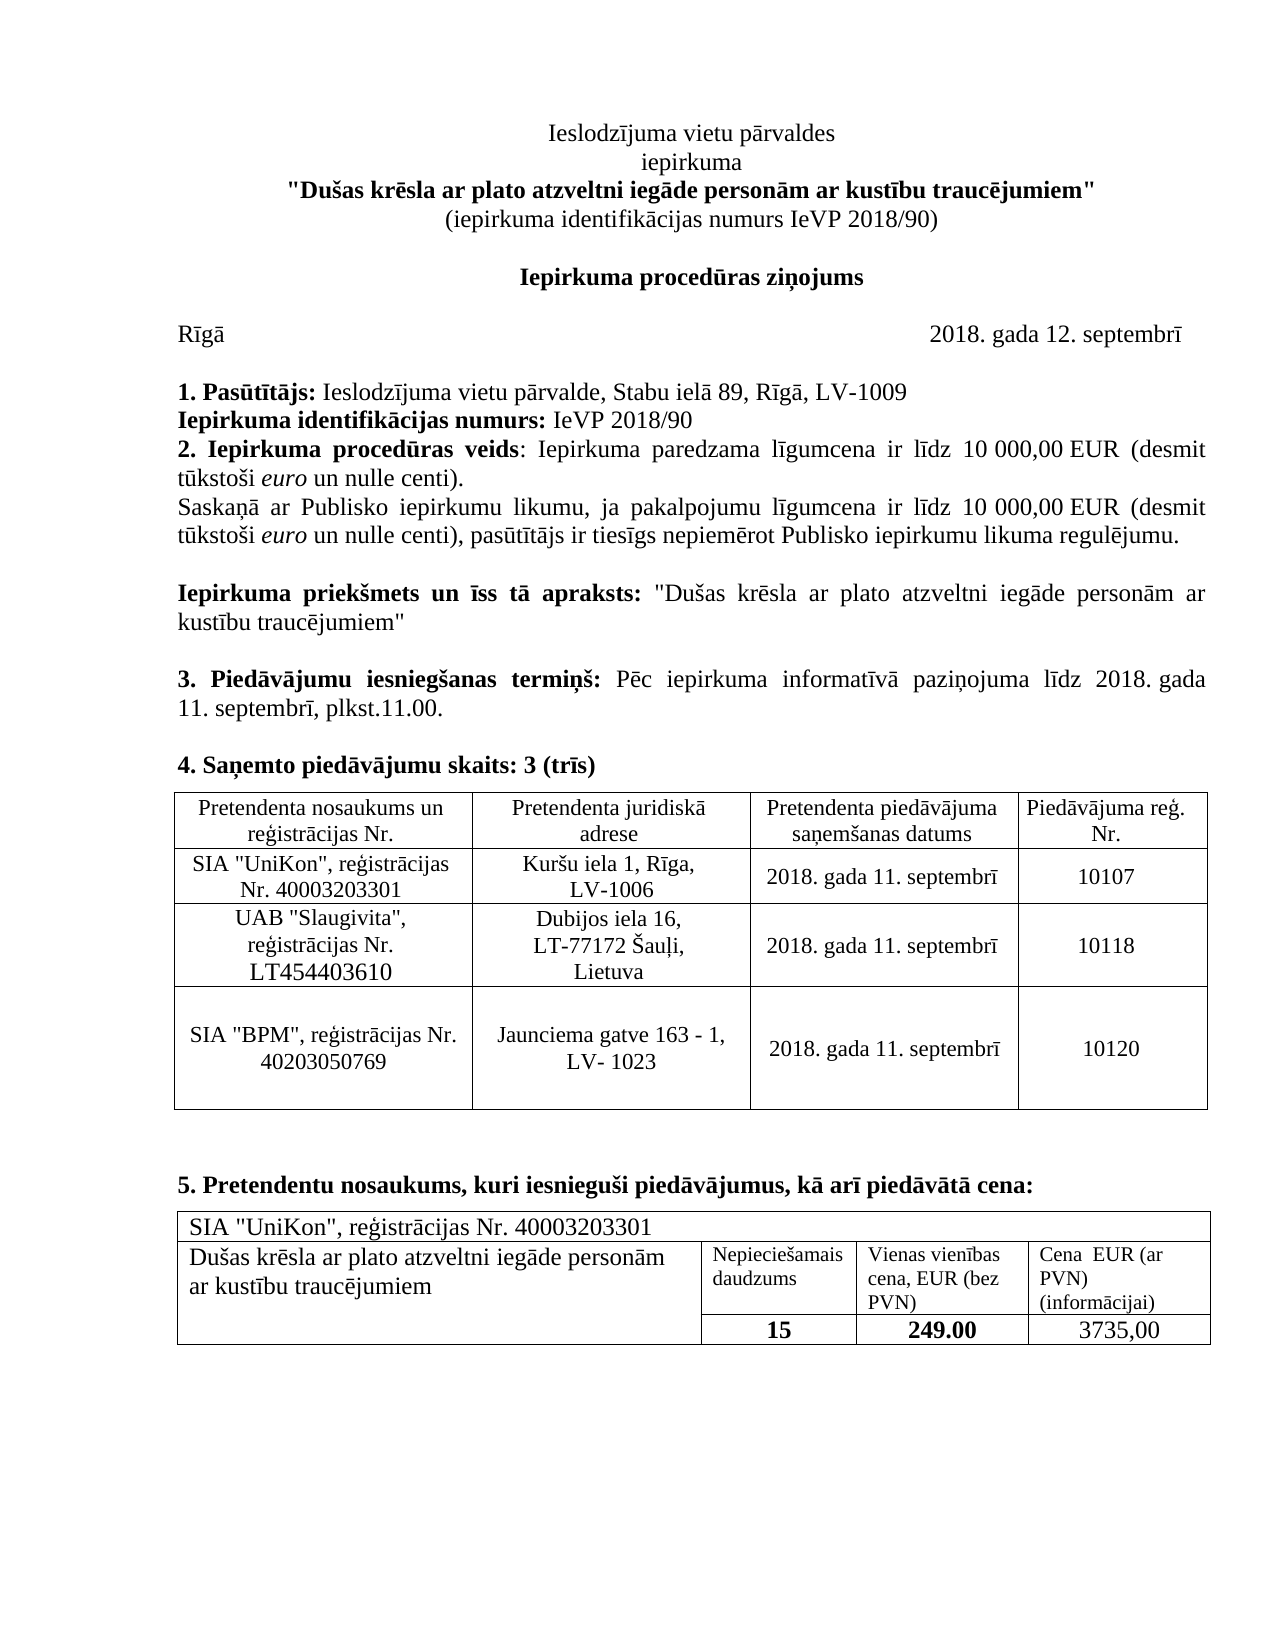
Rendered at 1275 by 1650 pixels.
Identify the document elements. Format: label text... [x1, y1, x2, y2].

title Rīgā 2018. gada 12. septembrī [177, 319, 1206, 348]
table_cell Cena EUR (ar PVN) (informācijai) [1029, 1242, 1210, 1314]
text 1. Pasūtītājs: Ieslodzījuma vietu pārvalde, Stabu ielā 89, Rīgā, LV-1009 [177, 377, 1206, 406]
table_header Pretendenta piedāvājuma saņemšanas datums [751, 793, 1018, 848]
table_cell Jaunciema gatve 163 - 1, LV- 1023 [473, 987, 750, 1109]
table_cell UAB "Slaugivita", reģistrācijas Nr. LT454403610 [175, 904, 472, 986]
text 2. Iepirkuma procedūras veids: Iepirkuma paredzama līgumcena ir līdz 10 000,00 EUR (desmit tūkstoši euro un nulle centi). [177, 434, 1206, 492]
table_cell Vienas vienības cena, EUR (bez PVN) [857, 1242, 1028, 1314]
table_header Piedāvājuma reģ. Nr. [1019, 793, 1207, 848]
text Iepirkuma priekšmets un īss tā apraksts: "Dušas krēsla ar plato atzveltni iegāde personām ar kustību traucējumiem" [177, 578, 1206, 636]
table_cell 2018. gada 11. septembrī [751, 987, 1018, 1109]
table_cell 10118 [1019, 904, 1207, 986]
table_cell 3735,00 [1029, 1315, 1210, 1344]
text Iepirkuma procedūras ziņojums [177, 262, 1206, 291]
subtitle iepirkuma [177, 147, 1206, 176]
text 5. Pretendentu nosaukums, kuri iesnieguši piedāvājumus, kā arī piedāvātā cena: [177, 1170, 1206, 1199]
table_cell SIA "UniKon", reģistrācijas Nr. 40003203301 [175, 849, 472, 903]
text Ieslodzījuma vietu pārvaldes [177, 118, 1206, 147]
table_cell 10107 [1019, 849, 1207, 903]
table_cell SIA "BPM", reģistrācijas Nr. 40203050769 [175, 987, 472, 1109]
table_cell 15 [702, 1315, 856, 1344]
table_header Pretendenta juridiskā adrese [473, 793, 750, 848]
table_cell Kuršu iela 1, Rīga, LV-1006 [473, 849, 750, 903]
table_cell 249.00 [857, 1315, 1028, 1344]
text 4. Saņemto piedāvājumu skaits: 3 (trīs) [177, 751, 1206, 779]
table_header SIA "UniKon", reģistrācijas Nr. 40003203301 [178, 1212, 1210, 1241]
table_cell 10120 [1019, 987, 1207, 1109]
table_cell Dubijos iela 16, LT-77172 Šauļi, Lietuva [473, 904, 750, 986]
text Iepirkuma identifikācijas numurs: IeVP 2018/90 [177, 406, 1206, 434]
text (iepirkuma identifikācijas numurs IeVP 2018/90) [177, 204, 1206, 233]
table_cell 2018. gada 11. septembrī [751, 904, 1018, 986]
table_cell Dušas krēsla ar plato atzveltni iegāde personām ar kustību traucējumiem [178, 1242, 701, 1344]
table_cell Nepieciešamais daudzums [702, 1242, 856, 1314]
table_header Pretendenta nosaukums un reģistrācijas Nr. [175, 793, 472, 848]
text 3. Piedāvājumu iesniegšanas termiņš: Pēc iepirkuma informatīvā paziņojuma līdz 2018. gada 11. septembrī, plkst.11.00. [177, 664, 1206, 722]
text Saskaņā ar Publisko iepirkumu likumu, ja pakalpojumu līgumcena ir līdz 10 000,00 EUR (desmit tūkstoši euro un nulle centi), pasūtītājs ir tiesīgs nepiemērot Publisko iepirkumu likuma regulējumu. [177, 492, 1206, 549]
text "Dušas krēsla ar plato atzveltni iegāde personām ar kustību traucējumiem" [177, 176, 1206, 204]
table_cell 2018. gada 11. septembrī [751, 849, 1018, 903]
